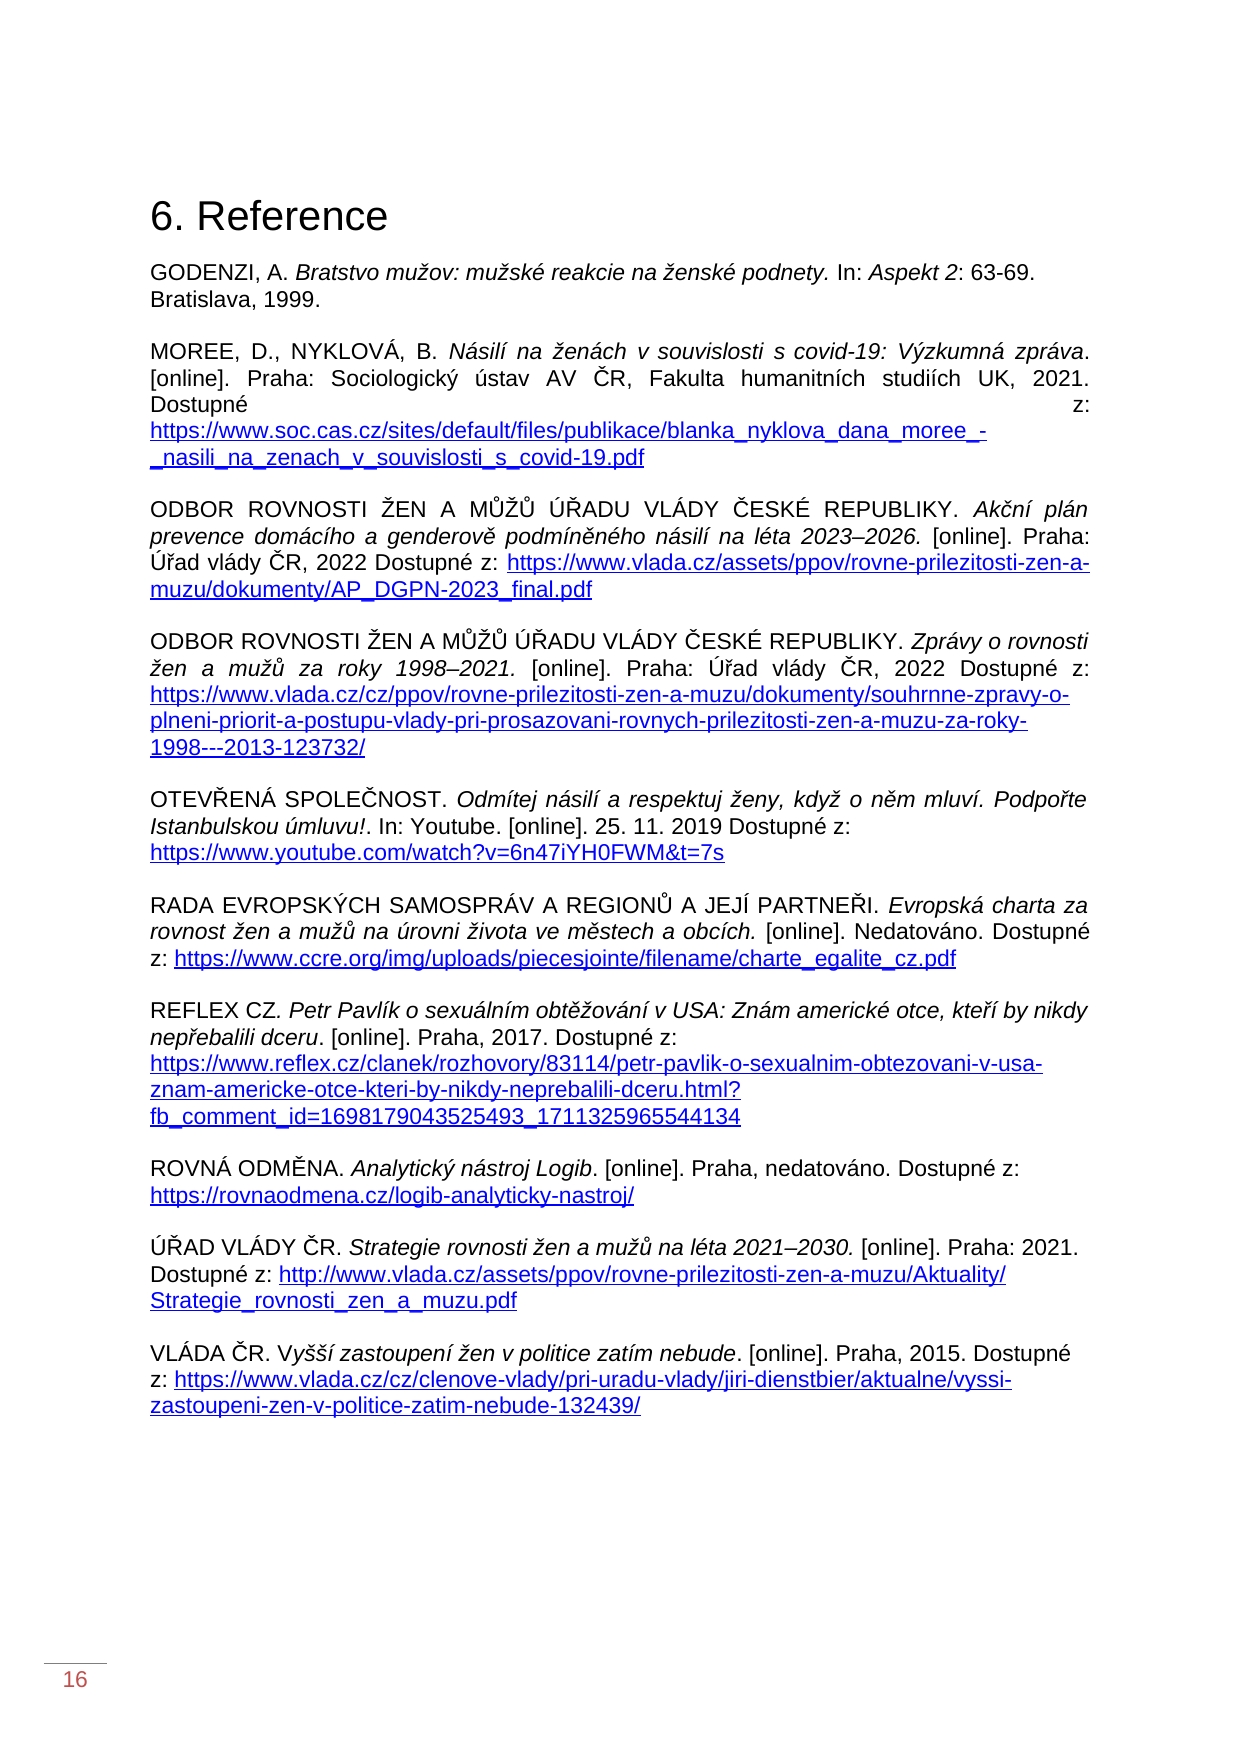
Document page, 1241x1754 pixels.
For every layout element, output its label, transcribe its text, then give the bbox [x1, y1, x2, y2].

text ODBOR ROVNOSTI ŽEN A MŮŽŮ ÚŘADU VLÁDY ČESKÉ REPUBLIKY. Zprávy o rovnosti žen a mužů za roky 1998–2021. [online]. Praha: Úřad vlády ČR, 2022 Dostupné z: https://www.vlada.cz/cz/ppov/rovne-prilezitosti-zen-a-muzu/dokumenty/souhrnne-zpravy-o-plneni-priorit-a-postupu-vlady-pri-prosazovani-rovnych-prilezitosti-zen-a-muzu-za-roky-1998---2013-123732/ [150, 628, 1090, 760]
text ÚŘAD VLÁDY ČR. Strategie rovnosti žen a mužů na léta 2021–2030. [online]. Praha: 2021. Dostupné z: http://www.vlada.cz/assets/ppov/rovne-prilezitosti-zen-a-muzu/Aktuality/Strategie_rovnosti_zen_a_muzu.pdf [150, 1234, 1090, 1313]
text REFLEX CZ. Petr Pavlík o sexuálním obtěžování v USA: Znám americké otce, kteří by nikdy nepřebalili dceru. [online]. Praha, 2017. Dostupné z: https://www.reflex.cz/clanek/rozhovory/83114/petr-pavlik-o-sexualnim-obtezovani-v-usa-znam-americke-otce-kteri-by-nikdy-neprebalili-dceru.html?fb_comment_id=1698179043525493_1711325965544134 [150, 997, 1090, 1129]
text ROVNÁ ODMĚNA. Analytický nástroj Logib. [online]. Praha, nedatováno. Dostupné z: https://rovnaodmena.cz/logib-analyticky-nastroj/ [150, 1155, 1090, 1208]
text VLÁDA ČR. Vyšší zastoupení žen v politice zatím nebude. [online]. Praha, 2015. Dostupné z: https://www.vlada.cz/cz/clenove-vlady/pri-uradu-vlady/jiri-dienstbier/aktualne/vyssi-zastoupeni-zen-v-politice-zatim-nebude-132439/ [150, 1340, 1090, 1419]
text GODENZI, A. Bratstvo mužov: mužské reakcie na ženské podnety. In: Aspekt 2: 63-69. Bratislava, 1999. [150, 259, 1090, 312]
text https://www.youtube.com/watch?v=6n47iYH0FWM&t=7s [150, 839, 1090, 865]
text MOREE, D., NYKLOVÁ, B. Násilí na ženách v souvislosti s covid-19: Výzkumná zpráva. [online]. Praha: Sociologický ústav AV ČR, Fakulta humanitních studiích UK, 2021. Dostupné z: https://www.soc.cas.cz/sites/default/files/publikace/blanka_nyklova_dana_moree_-_nasili_na_zenach_v_souvislosti_s_covid-19.pdf [150, 338, 1090, 470]
subtitle 6. Reference [150, 192, 1090, 239]
text OTEVŘENÁ SPOLEČNOST. Odmítej násilí a respektuj ženy, když o něm mluví. Podpořte Istanbulskou úmluvu!. In: Youtube. [online]. 25. 11. 2019 Dostupné z: [150, 786, 1090, 839]
text ODBOR ROVNOSTI ŽEN A MŮŽŮ ÚŘADU VLÁDY ČESKÉ REPUBLIKY. Akční plán prevence domácího a genderově podmíněného násilí na léta 2023–2026. [online]. Praha: Úřad vlády ČR, 2022 Dostupné z: https://www.vlada.cz/assets/ppov/rovne-prilezitosti-zen-a-muzu/dokumenty/AP_DGPN-2023_final.pdf [150, 496, 1090, 602]
text RADA EVROPSKÝCH SAMOSPRÁV A REGIONŮ A JEJÍ PARTNEŘI. Evropská charta za rovnost žen a mužů na úrovni života ve městech a obcích. [online]. Nedatováno. Dostupné z: https://www.ccre.org/img/uploads/piecesjointe/filename/charte_egalite_cz.pdf [150, 892, 1090, 971]
